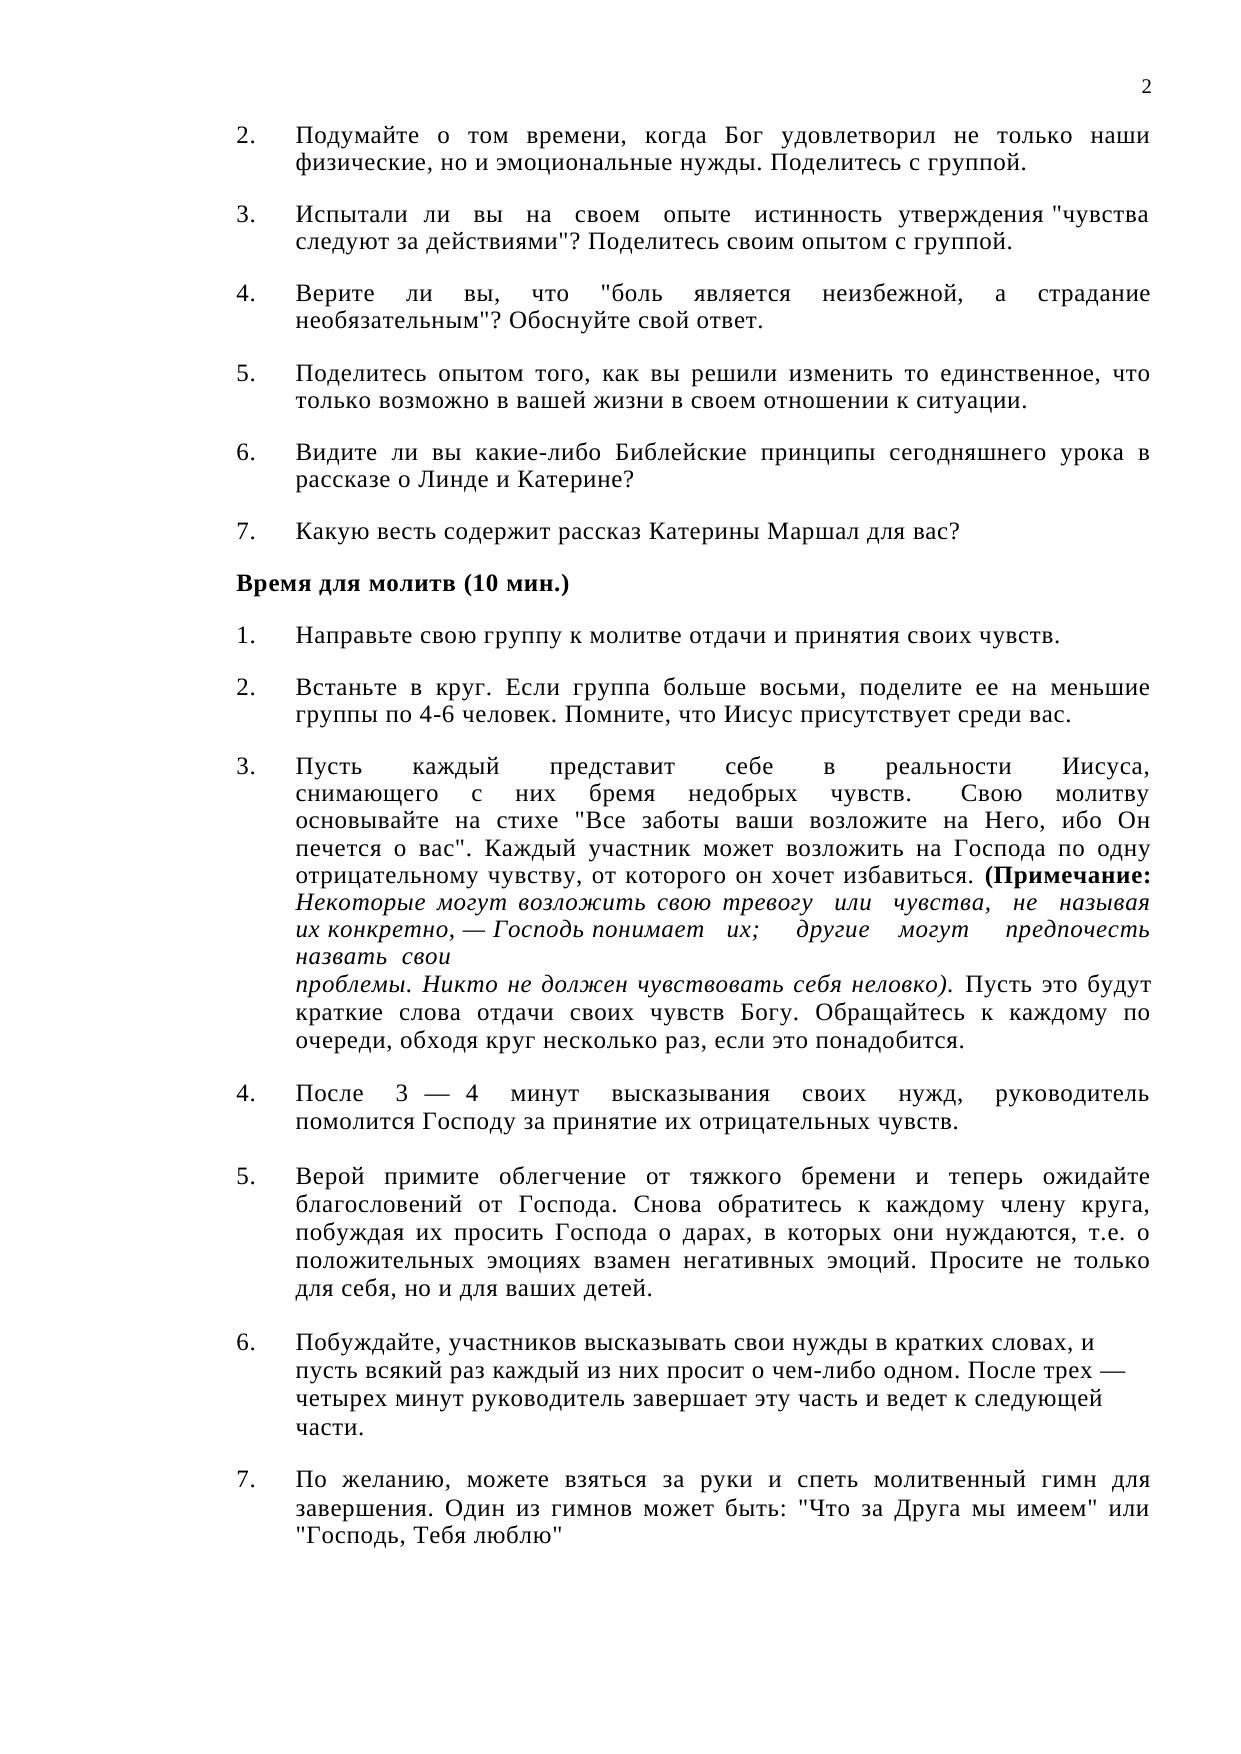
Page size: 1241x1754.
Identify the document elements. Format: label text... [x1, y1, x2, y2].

list После 3 — 4 минут высказывания своих нужд, руководитель помолится Господу за принятие их отрицательных чувств. [236, 1078, 1152, 1135]
list Испытали ли вы на своем опыте истинность утверждения "чувства следуют за действиями"? Поделитесь своим опытом с группой. [236, 201, 1152, 255]
list По желанию, можете взяться за руки и спеть молитвенный гимн для завершения. Один из гимнов может быть: "Что за Друга мы имеем" или "Господь, Тебя люблю" [236, 1466, 1152, 1549]
list Видите ли вы какие-либо Библейские принципы сегодняшнего урока в рассказе о Линде и Катерине? [236, 438, 1152, 493]
list Поделитесь опытом того, как вы решили изменить то единственное, что только возможно в вашей жизни в своем отношении к ситуации. [236, 359, 1152, 413]
list Верите ли вы, что "боль является неизбежной, а страдание необязательным"? Обоснуйте свой ответ. [236, 280, 1152, 334]
list Верой примите облегчение от тяжкого бремени и теперь ожидайте благословений от Господа. Снова обратитесь к каждому члену круга, побуждая их просить Господа о дарах, в которых они нуждаются, т.е. о положительных эмоциях взамен негативных эмоций. Просите не только для себя, но и для ваших детей. [236, 1162, 1152, 1302]
list Направьте свою группу к молитве отдачи и принятия своих чувств. [236, 622, 1152, 649]
list Встаньте в круг. Если группа больше восьми, поделите ее на меньшие группы по 4-6 человек. Помните, что Иисус присутствует среди вас. [236, 674, 1152, 728]
list Пусть каждый представит себе в реальности Иисуса, снимающего с них бремя недобрых чувств. Свою молитву основывайте на стихе "Все заботы ваши возложите на Него, ибо Он печется о вас". Каждый участник может возложить на Господа по одну отрицательному чувству, от которого он хочет избавиться. (Примечание: Некоторые могут возложить свою тревогу или чувства, не называя их конкретно, — Господь понимает их; другие могут предпочесть назвать свои [236, 753, 1152, 970]
text Время для молитв (10 мин.) [236, 570, 1152, 597]
text проблемы. Никто не должен чувствовать себя неловко). Пусть это будут краткие слова отдачи своих чувств Богу. Обращайтесь к каждому по очереди, обходя круг несколько раз, если это понадобится. [295, 970, 1152, 1054]
list Побуждайте, участников высказывать свои нужды в кратких словах, и пусть всякий раз каждый из них просит о чем-либо одном. После трех — четырех минут руководитель завершает эту часть и ведет к следующей части. [236, 1328, 1152, 1441]
list Подумайте о том времени, когда Бог удовлетворил не только наши физические, но и эмоциональные нужды. Поделитесь с группой. [236, 122, 1152, 176]
list Какую весть содержит рассказ Катерины Маршал для вас? [236, 518, 1152, 545]
